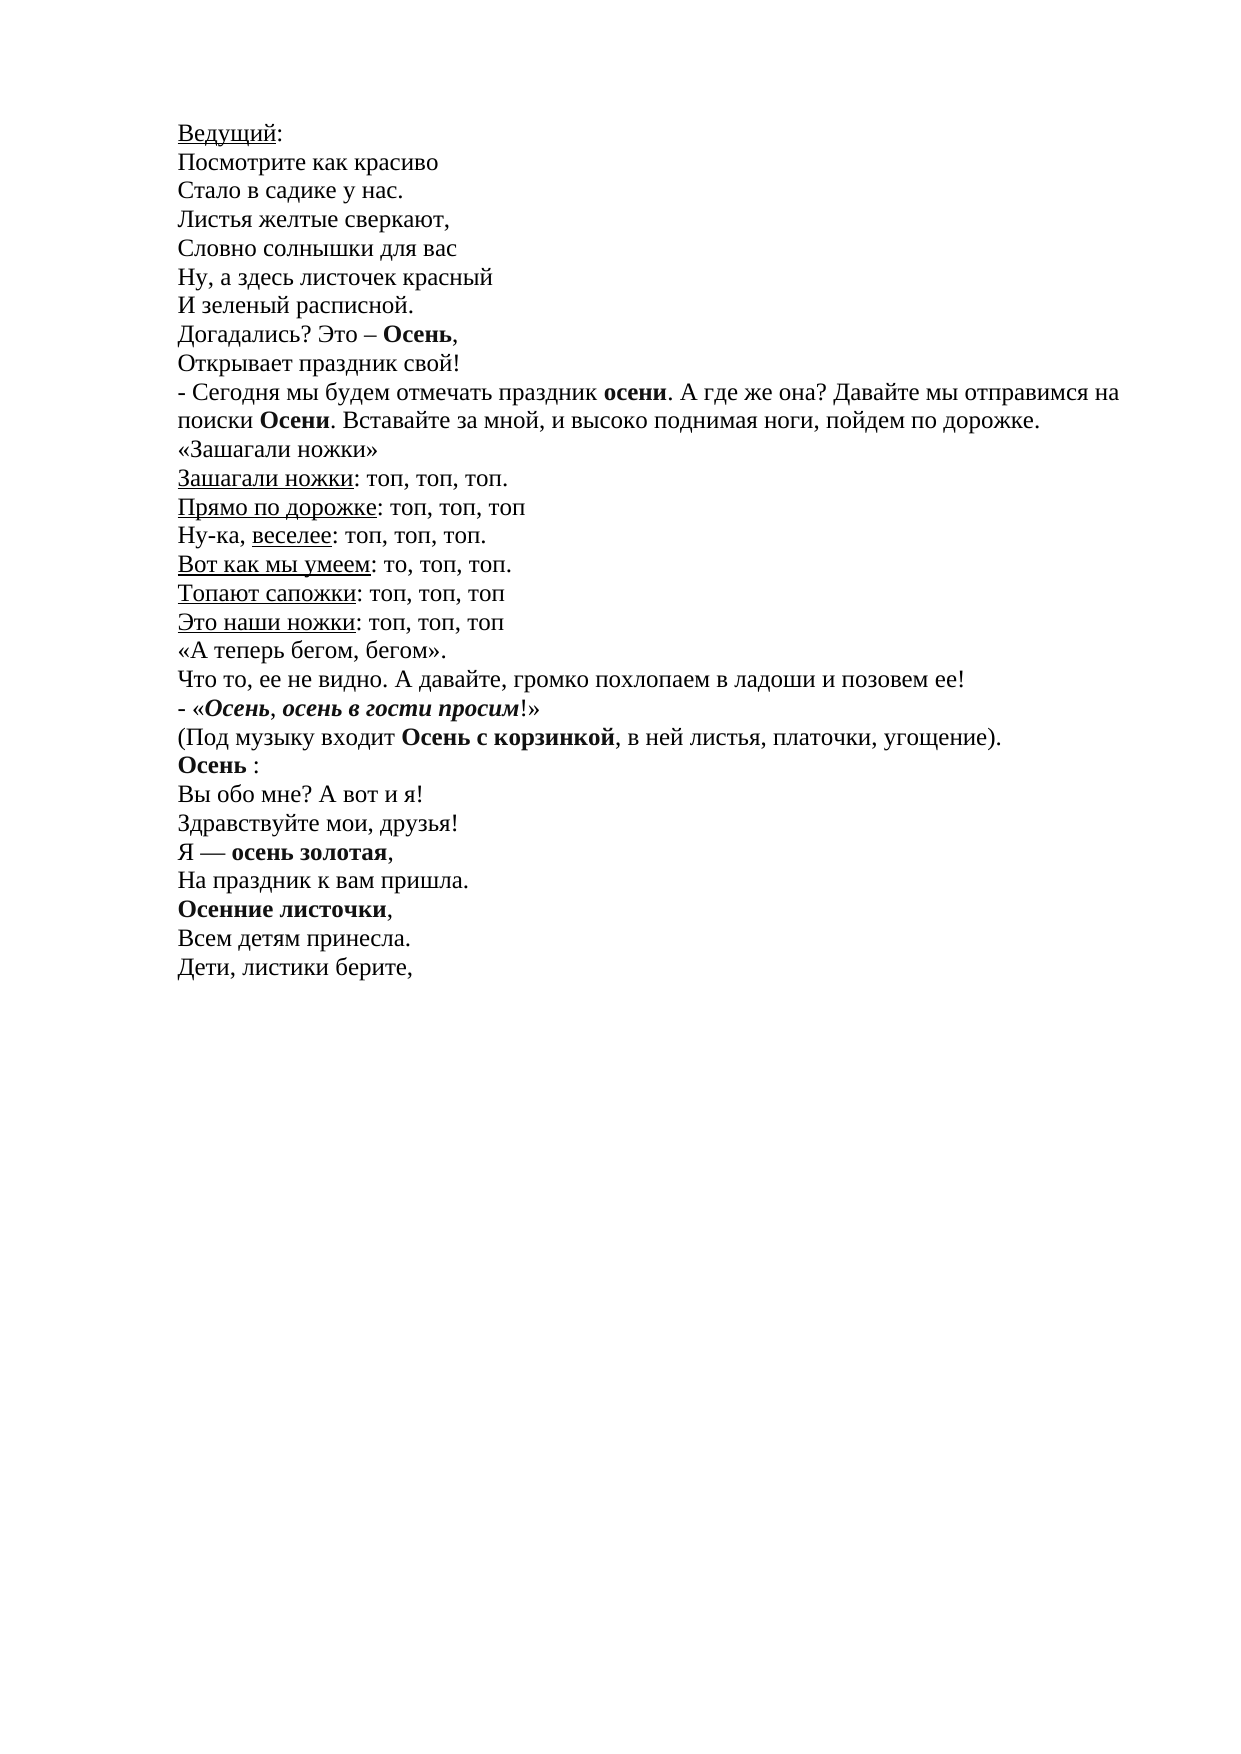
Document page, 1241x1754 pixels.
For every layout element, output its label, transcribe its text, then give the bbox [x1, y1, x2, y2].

text Стало в садике у нас. [177, 176, 1152, 204]
text Прямо по дорожке: топ, топ, топ [177, 492, 1152, 521]
text Осень : [177, 751, 1152, 779]
text «А теперь бегом, бегом». [177, 636, 1152, 664]
text (Под музыку входит Осень с корзинкой, в ней листья, платочки, угощение). [177, 722, 1152, 751]
text Осенние листочки, [177, 894, 1152, 923]
text Открывает праздник свой! [177, 348, 1152, 377]
text Зашагали ножки: топ, топ, топ. [177, 463, 1152, 492]
text Здравствуйте мои, друзья! [177, 808, 1152, 837]
text - «Осень, осень в гости просим!» [177, 693, 1152, 722]
text Вы обо мне? А вот и я! [177, 779, 1152, 808]
text Дети, листики берите, [177, 952, 1152, 981]
text Это наши ножки: топ, топ, топ [177, 607, 1152, 636]
text Посмотрите как красиво [177, 147, 1152, 176]
text Всем детям принесла. [177, 923, 1152, 952]
text Топают сапожки: топ, топ, топ [177, 578, 1152, 607]
text Ну-ка, веселее: топ, топ, топ. [177, 521, 1152, 549]
text Я — осень золотая, [177, 837, 1152, 866]
text Словно солнышки для вас [177, 233, 1152, 262]
text Догадались? Это – Осень, [177, 319, 1152, 348]
text Что то, ее не видно. А давайте, громко похлопаем в ладоши и позовем ее! [177, 664, 1152, 693]
text Ведущий: [177, 118, 1152, 147]
text И зеленый расписной. [177, 291, 1152, 319]
text Листья желтые сверкают, [177, 204, 1152, 233]
text «Зашагали ножки» [177, 434, 1152, 463]
text Вот как мы умеем: то, топ, топ. [177, 549, 1152, 578]
text На праздник к вам пришла. [177, 866, 1152, 894]
text Ну, а здесь листочек красный [177, 262, 1152, 291]
text - Сегодня мы будем отмечать праздник осени. А где же она? Давайте мы отправимся на поиски Осени. Вставайте за мной, и высоко поднимая ноги, пойдем по дорожке. [177, 377, 1152, 434]
